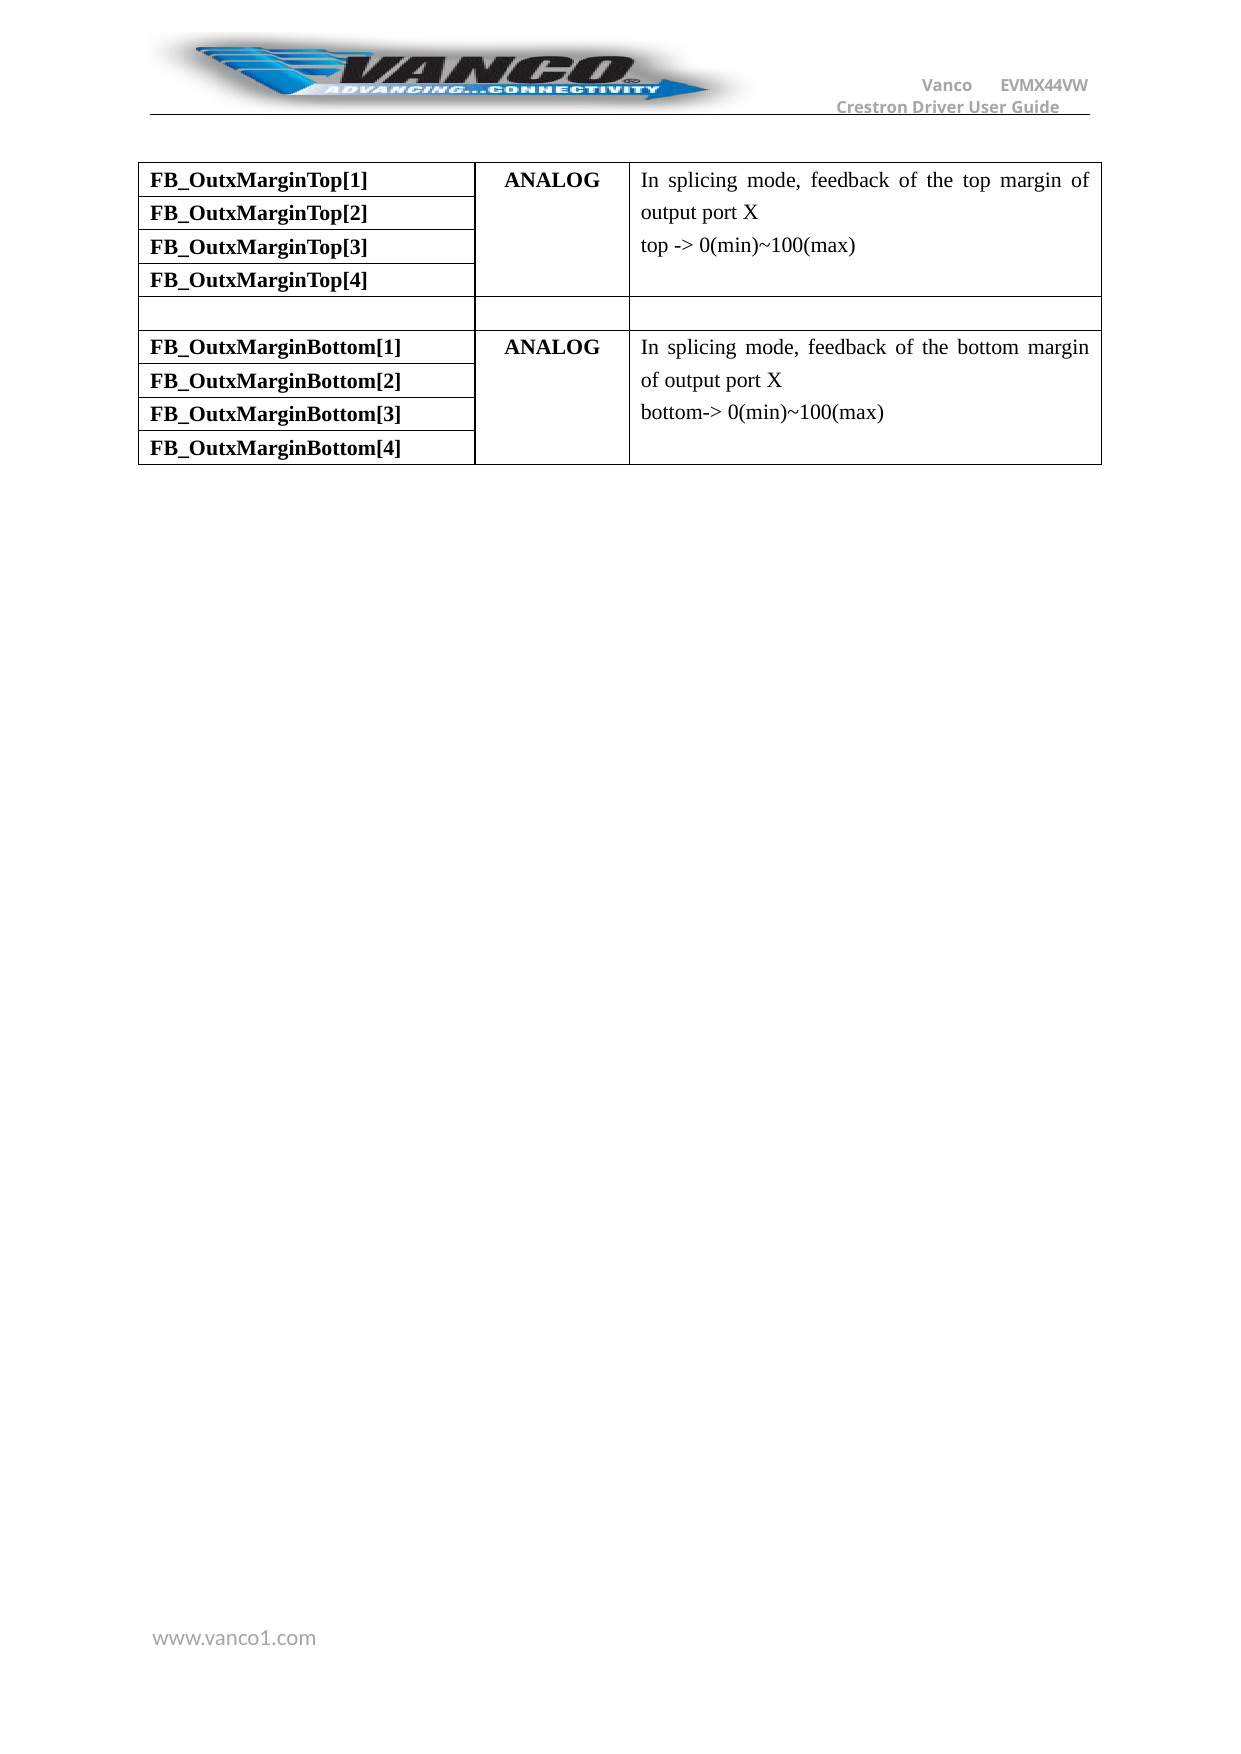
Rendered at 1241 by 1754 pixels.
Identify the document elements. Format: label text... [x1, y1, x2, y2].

table_cell FB_OutxMarginTop[2] [139, 197, 474, 229]
table_cell [139, 297, 474, 330]
table_cell FB_OutxMarginBottom[1] [139, 331, 474, 363]
table_cell ANALOG [476, 163, 629, 296]
table_cell FB_OutxMarginTop[4] [139, 264, 474, 296]
table_cell FB_OutxMarginBottom[2] [139, 364, 474, 397]
table_cell In splicing mode, feedback of the top margin of output port X top -> 0(min)~100(max) [630, 163, 1101, 296]
table_cell In splicing mode, feedback of the bottom margin of output port X bottom-> 0(min)~100(max) [630, 331, 1101, 464]
picture [148, 32, 759, 114]
table_cell [630, 297, 1101, 330]
table_cell FB_OutxMarginTop[1] [139, 163, 474, 196]
table_cell FB_OutxMarginTop[3] [139, 230, 474, 263]
table_cell [476, 297, 629, 330]
table_cell FB_OutxMarginBottom[4] [139, 431, 474, 464]
table_cell ANALOG [476, 331, 629, 464]
table_cell FB_OutxMarginBottom[3] [139, 398, 474, 430]
